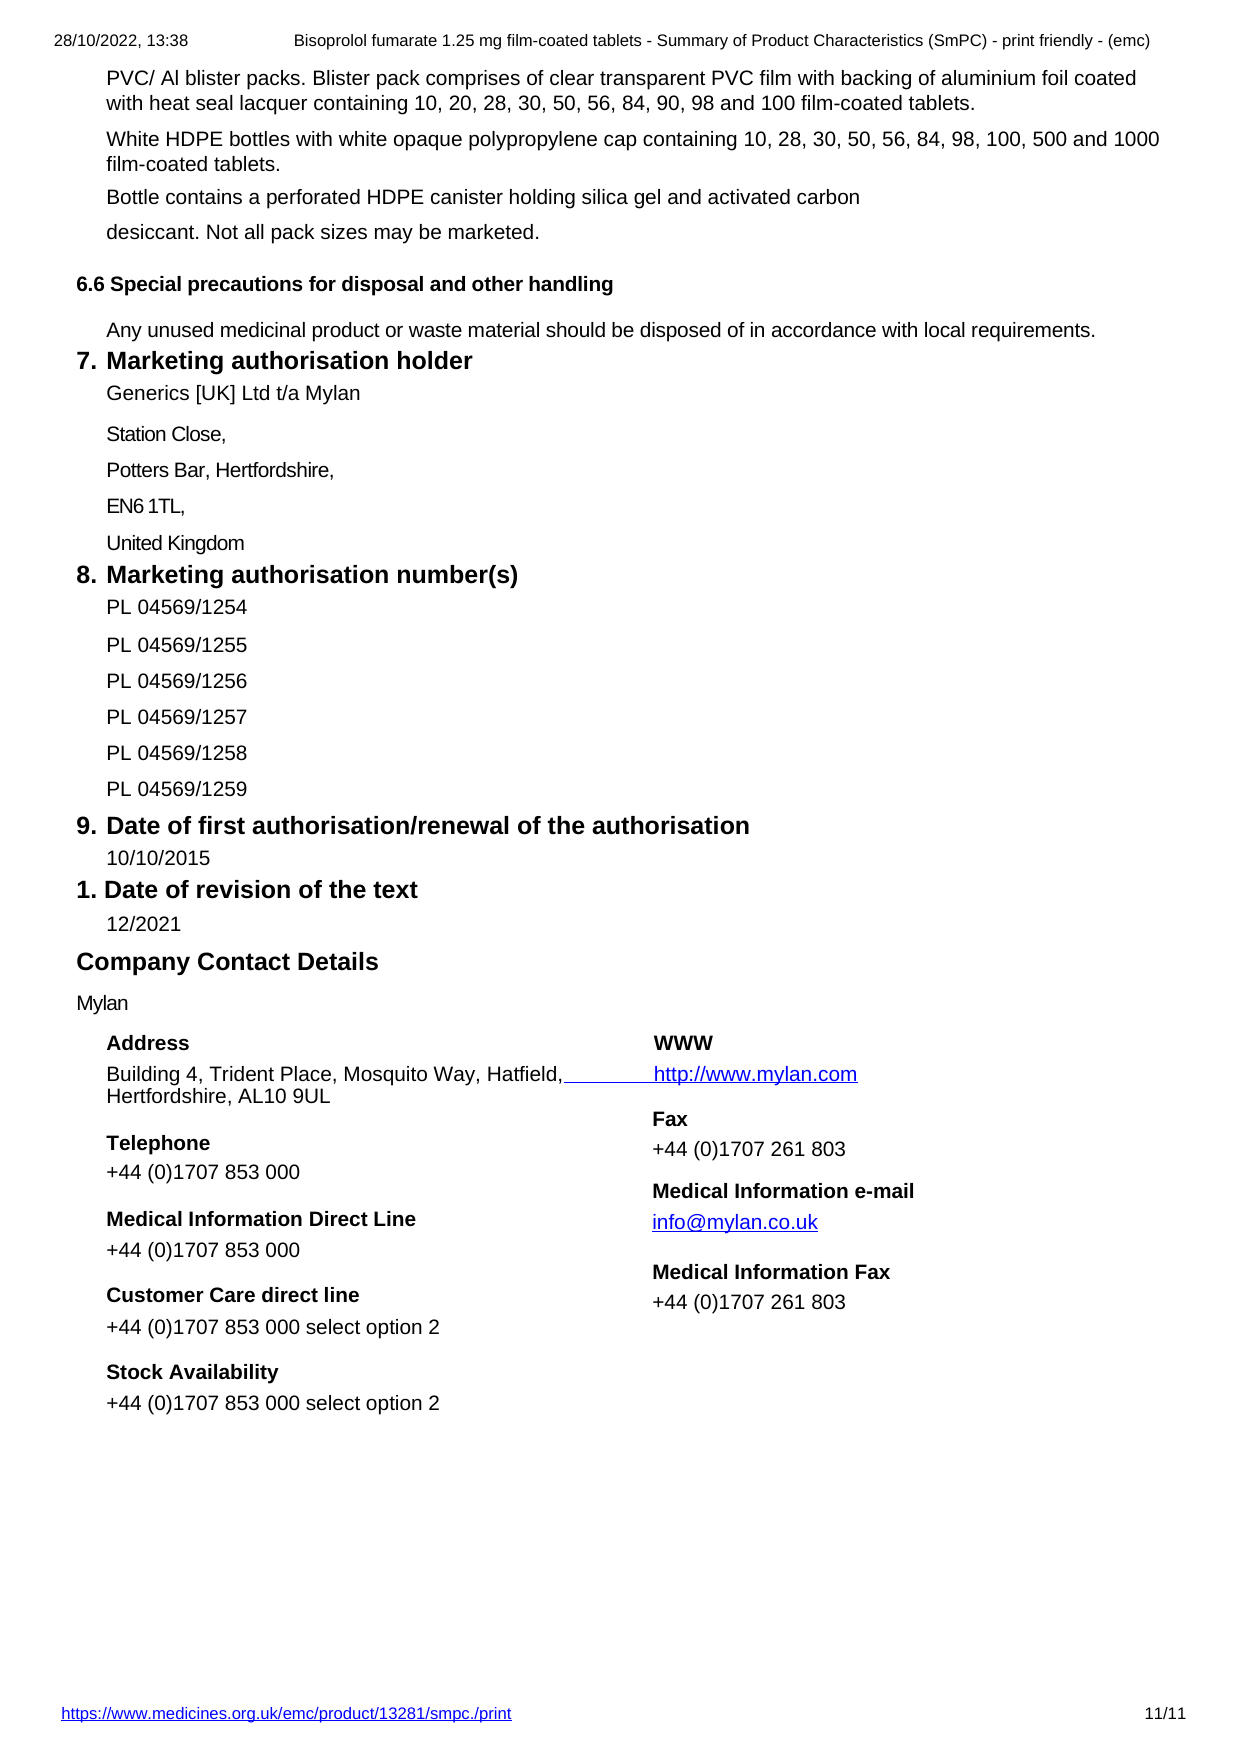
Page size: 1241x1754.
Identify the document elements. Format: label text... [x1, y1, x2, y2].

text Building 4, Trident Place, Mosquito Way, Hatfield, http://www.mylan.com Hertfordshire, AL10 9UL [106, 1063, 1184, 1108]
list Marketing authorisation number(s) PL 04569/1254 [76, 558, 1184, 620]
text Potters Bar, Hertfordshire, [106, 458, 1184, 482]
text United Kingdom [106, 531, 1184, 555]
text 1. Date of revision of the text 12/2021 [76, 873, 1184, 938]
text Bottle contains a perforated HDPE canister holding silica gel and activated carbon desiccant. Not all pack sizes may be marketed. [106, 176, 1184, 247]
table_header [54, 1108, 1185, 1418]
text Any unused medicinal product or waste material should be disposed of in accordance with local requirements. [106, 318, 1184, 342]
text White HDPE bottles with white opaque polypropylene cap containing 10, 28, 30, 50, 56, 84, 98, 100, 500 and 1000 film-coated tablets. [106, 126, 1162, 176]
text https://www.medicines.org.uk/emc/product/13281/smpc./print 11/11 [61, 1704, 1184, 1723]
text Address WWW [106, 1032, 1184, 1056]
text 28/10/2022, 13:38 Bisoprolol fumarate 1.25 mg film-coated tablets - Summary of Product Characteristics (SmPC) - print friendly - (emc) [54, 31, 1184, 51]
list Date of first authorisation/renewal of the authorisation 10/10/2015 [76, 809, 1184, 871]
text PVC/ Al blister packs. Blister pack comprises of clear transparent PVC film with backing of aluminium foil coated with heat seal lacquer containing 10, 20, 28, 30, 50, 56, 84, 90, 98 and 100 film-coated tablets. [106, 65, 1139, 116]
text Company Contact Details [76, 947, 1184, 976]
text PL 04569/1255 PL 04569/1256 PL 04569/1257 PL 04569/1258 PL 04569/1259 [106, 624, 1184, 803]
text Mylan [76, 991, 1184, 1015]
text 6.6 Special precautions for disposal and other handling [76, 273, 1184, 297]
list Marketing authorisation holder Generics [UK] Ltd t/a Mylan [76, 345, 1184, 407]
text EN6 1TL, [106, 495, 1184, 519]
text Station Close, [106, 422, 1184, 446]
